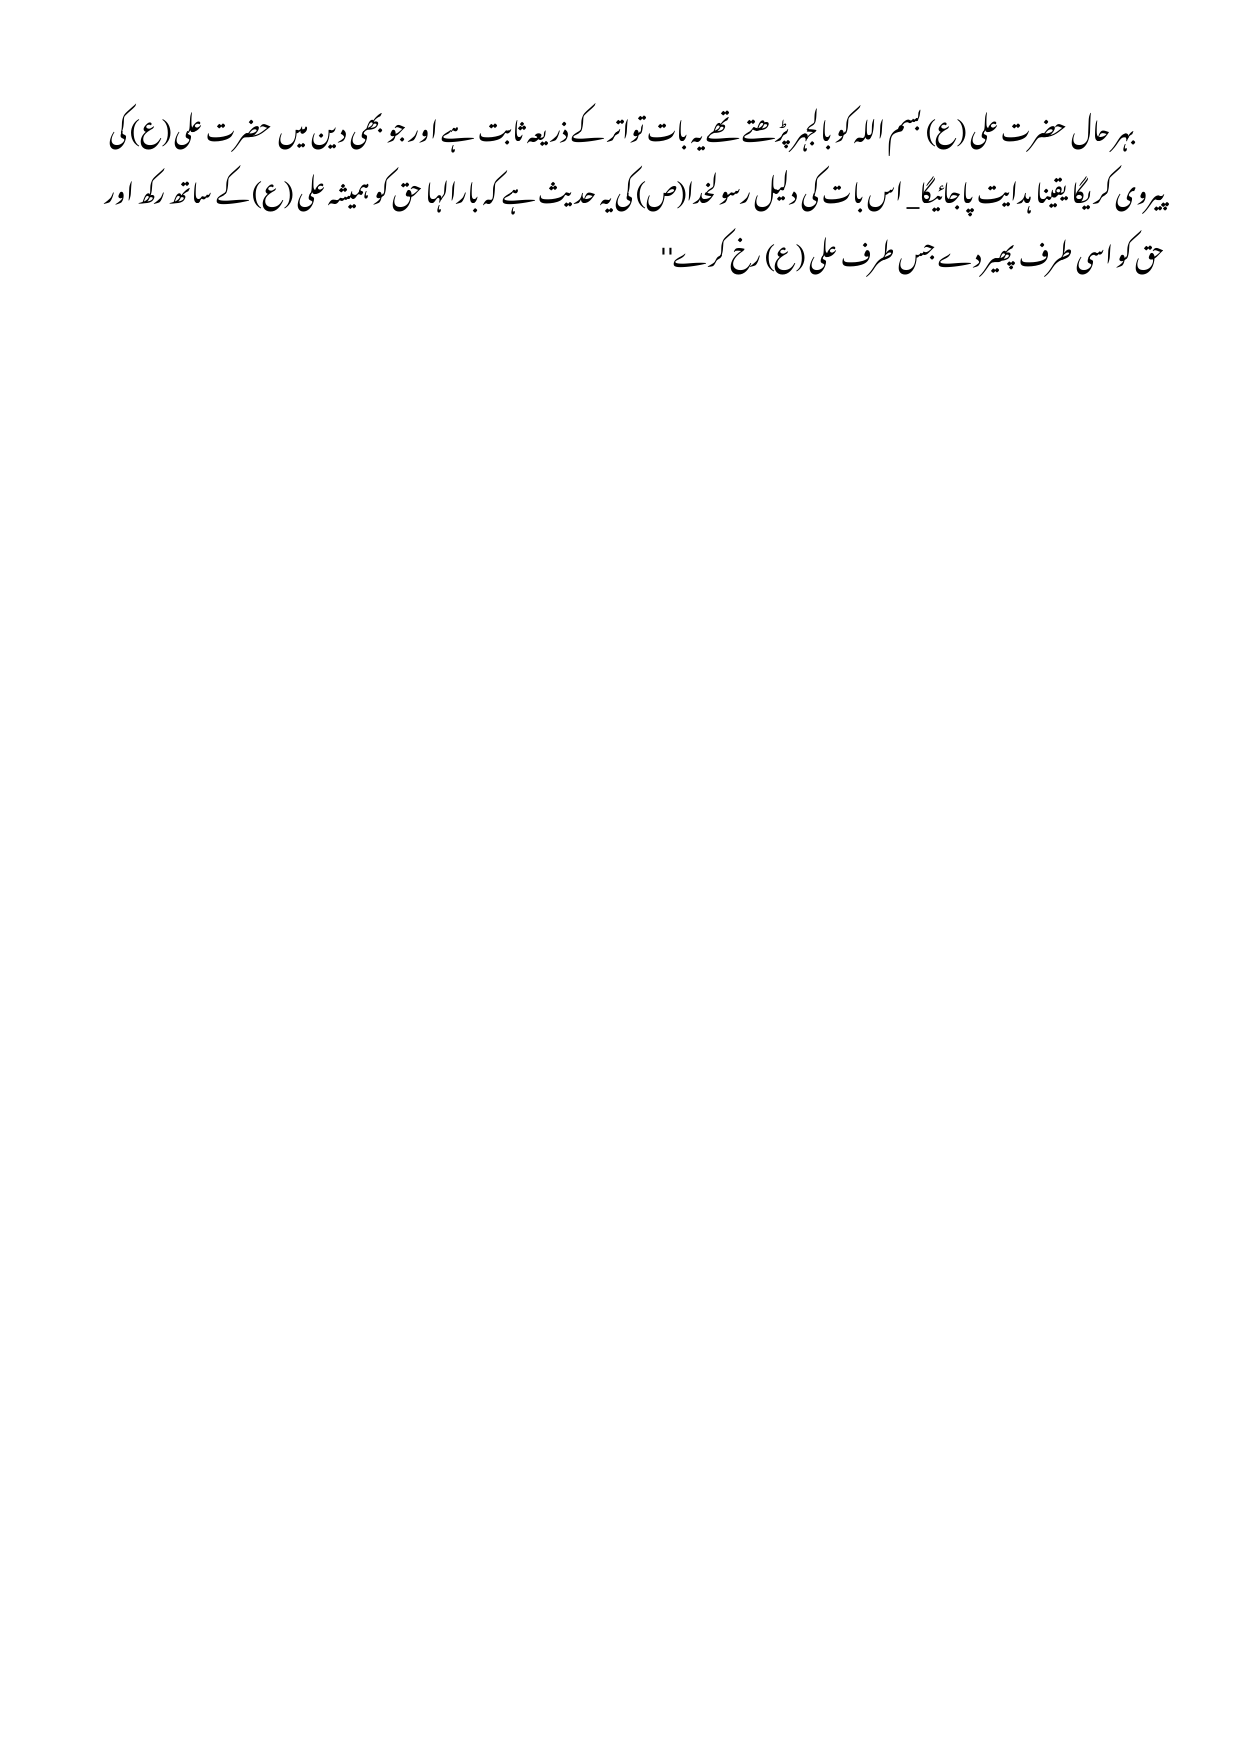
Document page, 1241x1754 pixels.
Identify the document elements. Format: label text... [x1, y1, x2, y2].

text بہر حال حضرت علی (ع) بسم اللہ کو بالجہر پڑھتے تھے یہ بات تواتر کے ذریعہ ثابت ہے اور جو بھی دین میں حضرت علی (ع) کی پیروی کریگا یقینا ہدایت پاجائیگا_ اس بات کی دلیل رسولخدا(ص) کی یہ حدیث ہے کہ بارالہا حق کو ہمیشہ علی (ع) کے ساتھ رکھ اور حق کو اسی طرف پھیر دے جس طرف علی (ع) رخ کرے'' [75, 94, 1165, 281]
